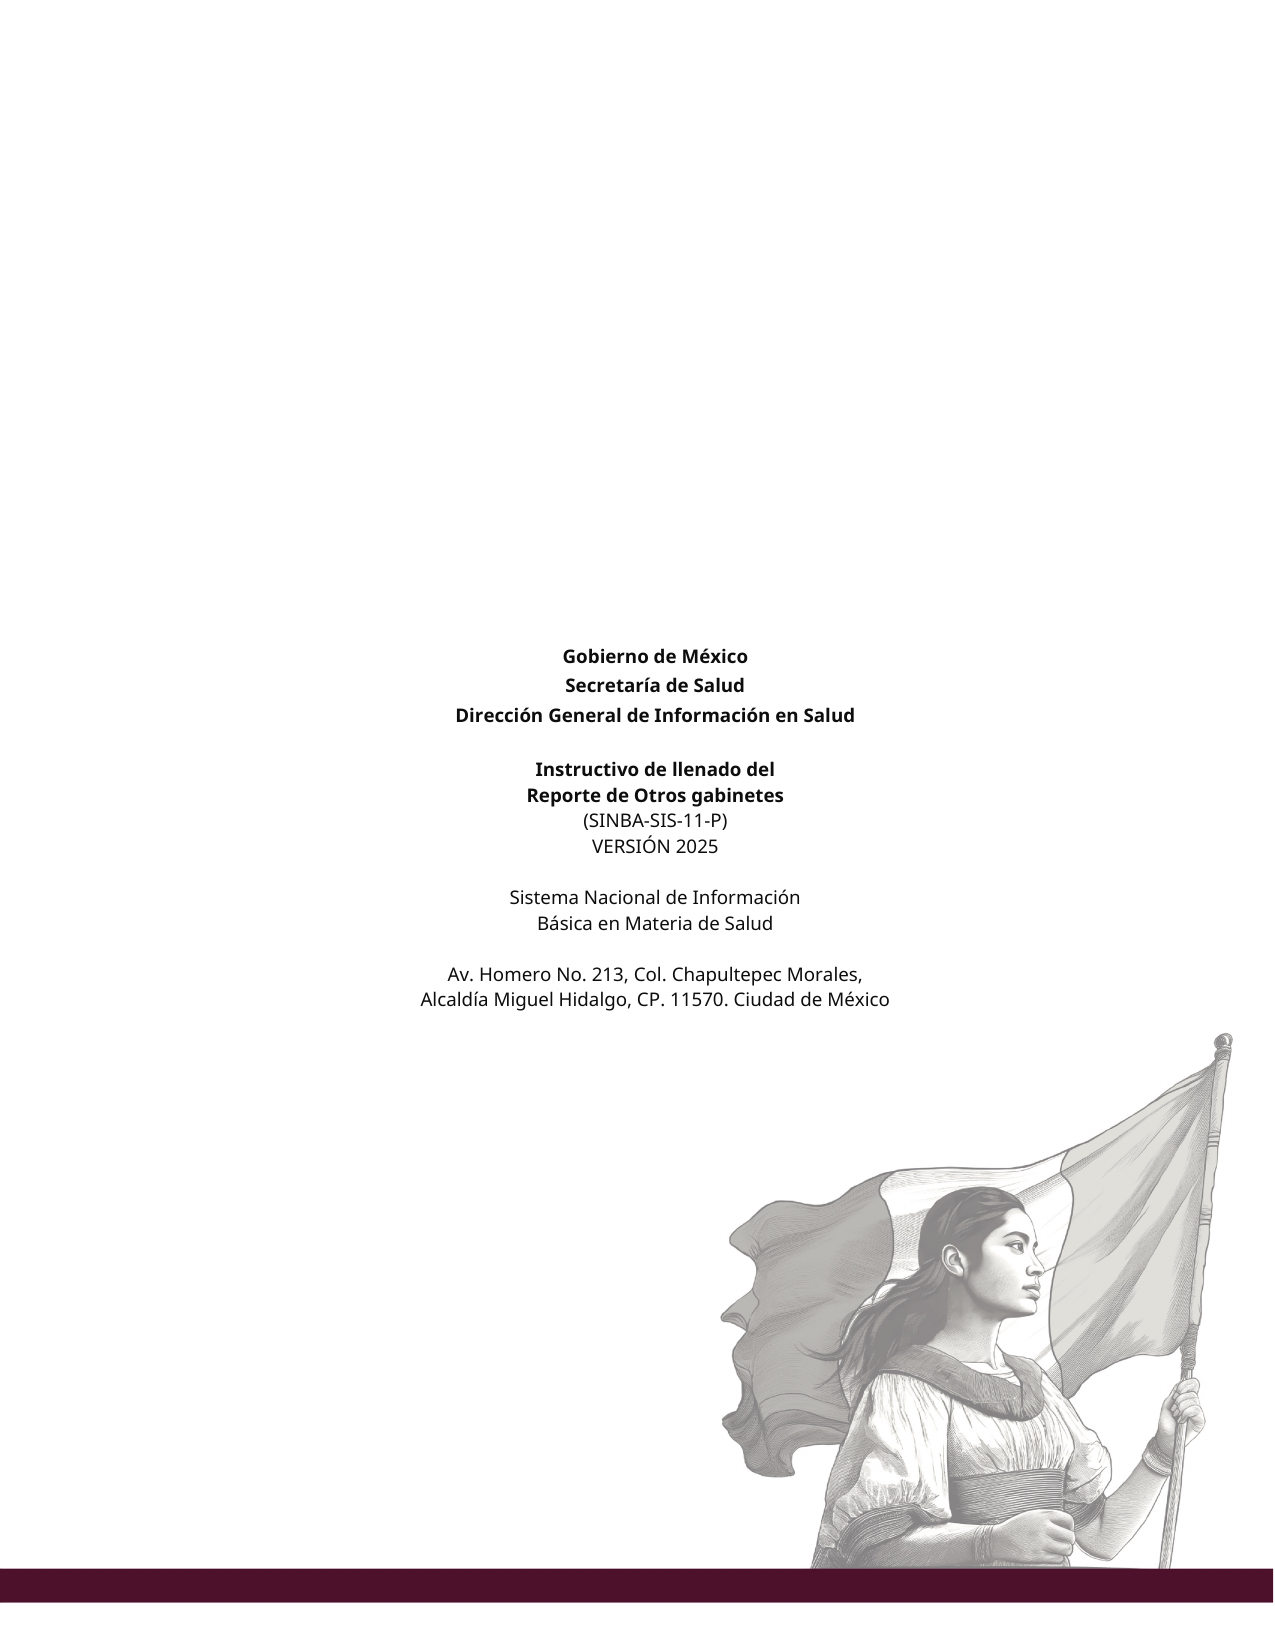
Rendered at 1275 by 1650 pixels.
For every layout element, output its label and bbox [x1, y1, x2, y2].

picture [0, 672, 1274, 1650]
